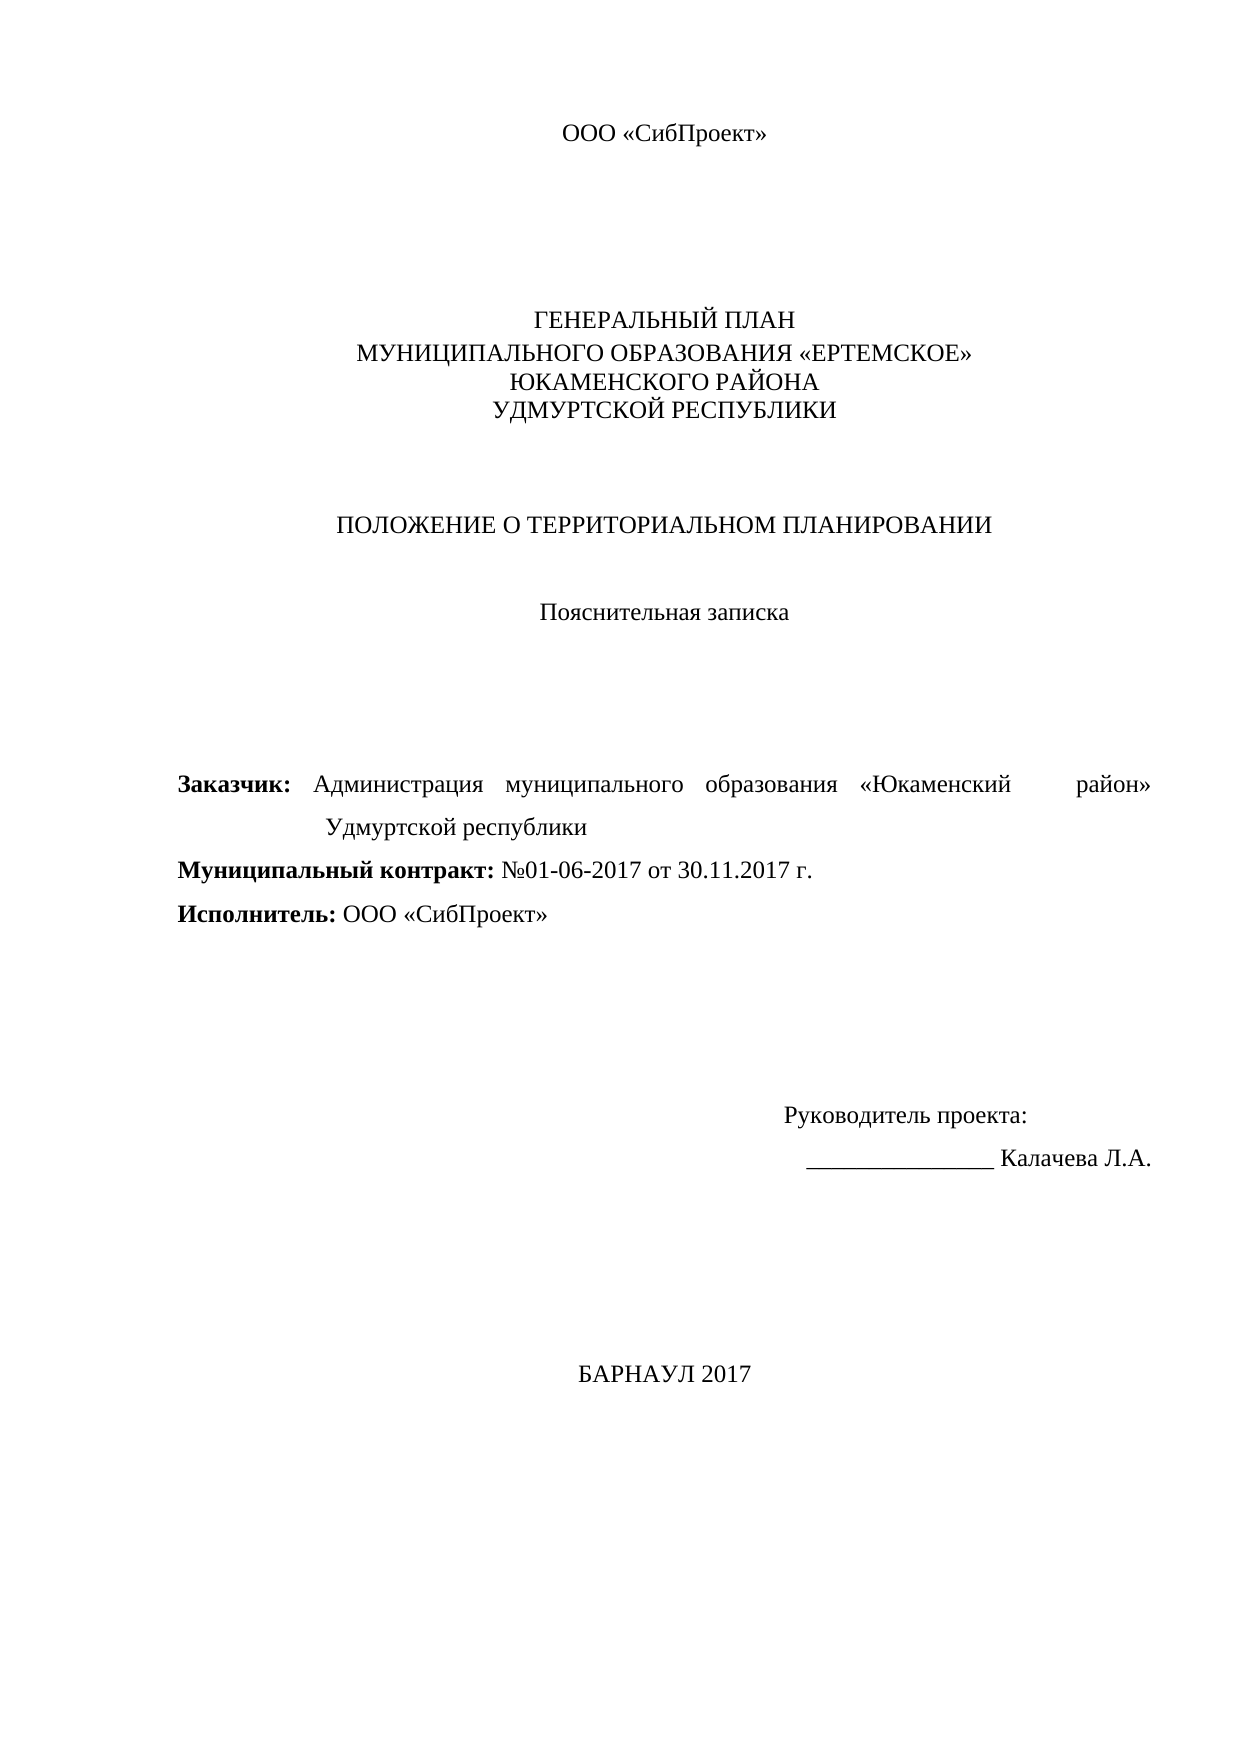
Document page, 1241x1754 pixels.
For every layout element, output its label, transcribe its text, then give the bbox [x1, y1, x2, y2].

text ООО «СибПроект» [177, 118, 1152, 147]
text БАРНАУЛ 2017 [177, 1359, 1152, 1387]
text _______________ Калачева Л.А. [177, 1143, 1152, 1172]
text ГЕНЕРАЛЬНЫЙ ПЛАН [177, 305, 1152, 334]
text Исполнитель: ООО «СибПроект» [177, 899, 1152, 927]
text УДМУРТСКОЙ РЕСПУБЛИКИ [177, 396, 1152, 424]
text ПОЛОЖЕНИЕ О ТЕРРИТОРИАЛЬНОМ ПЛАНИРОВАНИИ [177, 511, 1152, 539]
text Руководитель проекта: [177, 1100, 1152, 1129]
text Пояснительная записка [177, 597, 1152, 626]
text Заказчик: Администрация муниципального образования «Юкаменский район» Удмуртской республики [177, 769, 1152, 841]
text ЮКАМЕНСКОГО РАЙОНА [177, 367, 1152, 396]
text Муниципальный контракт: №01-06-2017 от 30.11.2017 г. [177, 856, 1152, 884]
text МУНИЦИПАЛЬНОГО ОБРАЗОВАНИЯ «ЕРТЕМСКОЕ» [177, 338, 1152, 367]
